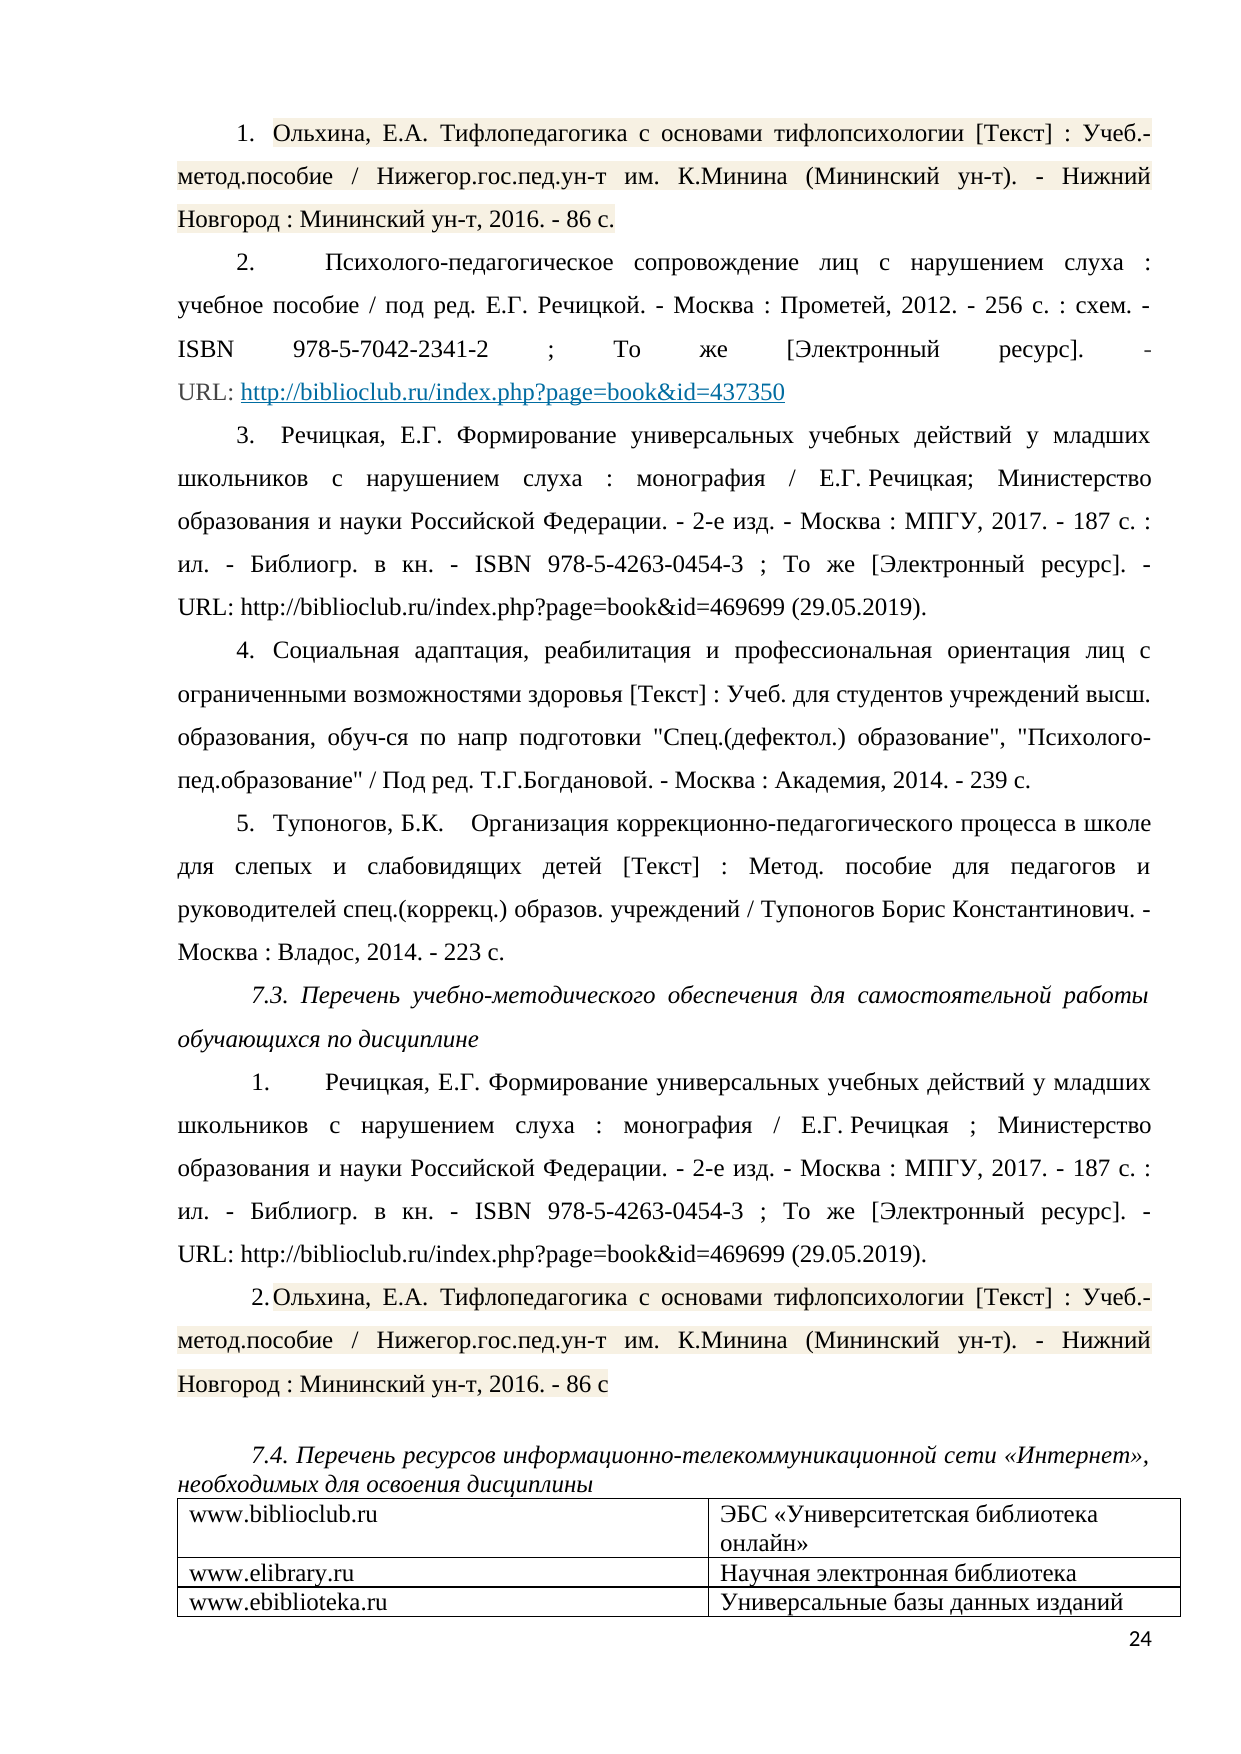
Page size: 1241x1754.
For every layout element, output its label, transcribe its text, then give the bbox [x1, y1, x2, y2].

list Ольхина, Е.А. Тифлопедагогика с основами тифлопсихологии [Текст] : Учеб.-метод.пособие / Нижегор.гос.пед.ун-т им. К.Минина (Мининский ун-т). - Нижний Новгород : Мининский ун-т, 2016. - 86 с [177, 1282, 1152, 1326]
table_cell Универсальные базы данных изданий [709, 1588, 1180, 1616]
table_header ЭБС «Университетская библиотека онлайн» [709, 1499, 1180, 1557]
table_cell www.ebiblioteka.ru [178, 1588, 708, 1616]
list Психолого-педагогическое сопровождение лиц с нарушением слуха : учебное пособие / под ред. Е.Г. Речицкой. - Москва : Прометей, 2012. - 256 с. : схем. - ISBN 978-5-7042-2341-2 ; То же [Электронный ресурс]. - URL: http://biblioclub.ru/index.php?page=book&id=437350 [177, 247, 1152, 406]
table_cell www.elibrary.ru [178, 1558, 708, 1586]
list Ольхина, Е.А. Тифлопедагогика с основами тифлопсихологии [Текст] : Учеб.-метод.пособие / Нижегор.гос.пед.ун-т им. К.Минина (Мининский ун-т). - Нижний Новгород : Мининский ун-т, 2016. - 86 с. [177, 118, 1152, 161]
text 7.4. Перечень ресурсов информационно-телекоммуникационной сети «Интернет», необходимых для освоения дисциплины [177, 1441, 1152, 1498]
text 7.3. Перечень учебно-методического обеспечения для самостоятельной работы обучающихся по дисциплине [177, 981, 1152, 1052]
list Ольхина, Е.А. Тифлопедагогика с основами тифлопсихологии [Текст] : Учеб.-метод.пособие / Нижегор.гос.пед.ун-т им. К.Минина (Мининский ун-т). - Нижний Новгород : Мининский ун-т, 2016. - 86 с [177, 1354, 1152, 1397]
list Ольхина, Е.А. Тифлопедагогика с основами тифлопсихологии [Текст] : Учеб.-метод.пособие / Нижегор.гос.пед.ун-т им. К.Минина (Мининский ун-т). - Нижний Новгород : Мининский ун-т, 2016. - 86 с. [177, 190, 1152, 233]
table_cell Научная электронная библиотека [709, 1558, 1180, 1586]
table_header www.biblioclub.ru [178, 1499, 708, 1557]
list Речицкая, Е.Г. Формирование универсальных учебных действий у младших школьников с нарушением слуха : монография / Е.Г. Речицкая; Министерство образования и науки Российской Федерации. - 2-е изд. - Москва : МПГУ, 2017. - 187 с. : ил. - Библиогр. в кн. - ISBN 978-5-4263-0454-3 ; То же [Электронный ресурс]. - URL: http://biblioclub.ru/index.php?page=book&id=469699 (29.05.2019). [177, 420, 1152, 621]
list Социальная адаптация, реабилитация и профессиональная ориентация лиц с ограниченными возможностями здоровья [Текст] : Учеб. для студентов учреждений высш. образования, обуч-ся по напр подготовки "Спец.(дефектол.) образование", "Психолого- пед.образование" / Под ред. Т.Г.Богдановой. - Москва : Академия, 2014. - 239 с. [177, 636, 1152, 794]
list Тупоногов, Б.К. Организация коррекционно-педагогического процесса в школе для слепых и слабовидящих детей [Текст] : Метод. пособие для педагогов и руководителей спец.(коррекц.) образов. учреждений / Тупоногов Борис Константинович. - Москва : Владос, 2014. - 223 с. [177, 808, 1152, 966]
list Речицкая, Е.Г. Формирование универсальных учебных действий у младших школьников с нарушением слуха : монография / Е.Г. Речицкая ; Министерство образования и науки Российской Федерации. - 2-е изд. - Москва : МПГУ, 2017. - 187 с. : ил. - Библиогр. в кн. - ISBN 978-5-4263-0454-3 ; То же [Электронный ресурс]. - URL: http://biblioclub.ru/index.php?page=book&id=469699 (29.05.2019). [177, 1067, 1152, 1268]
